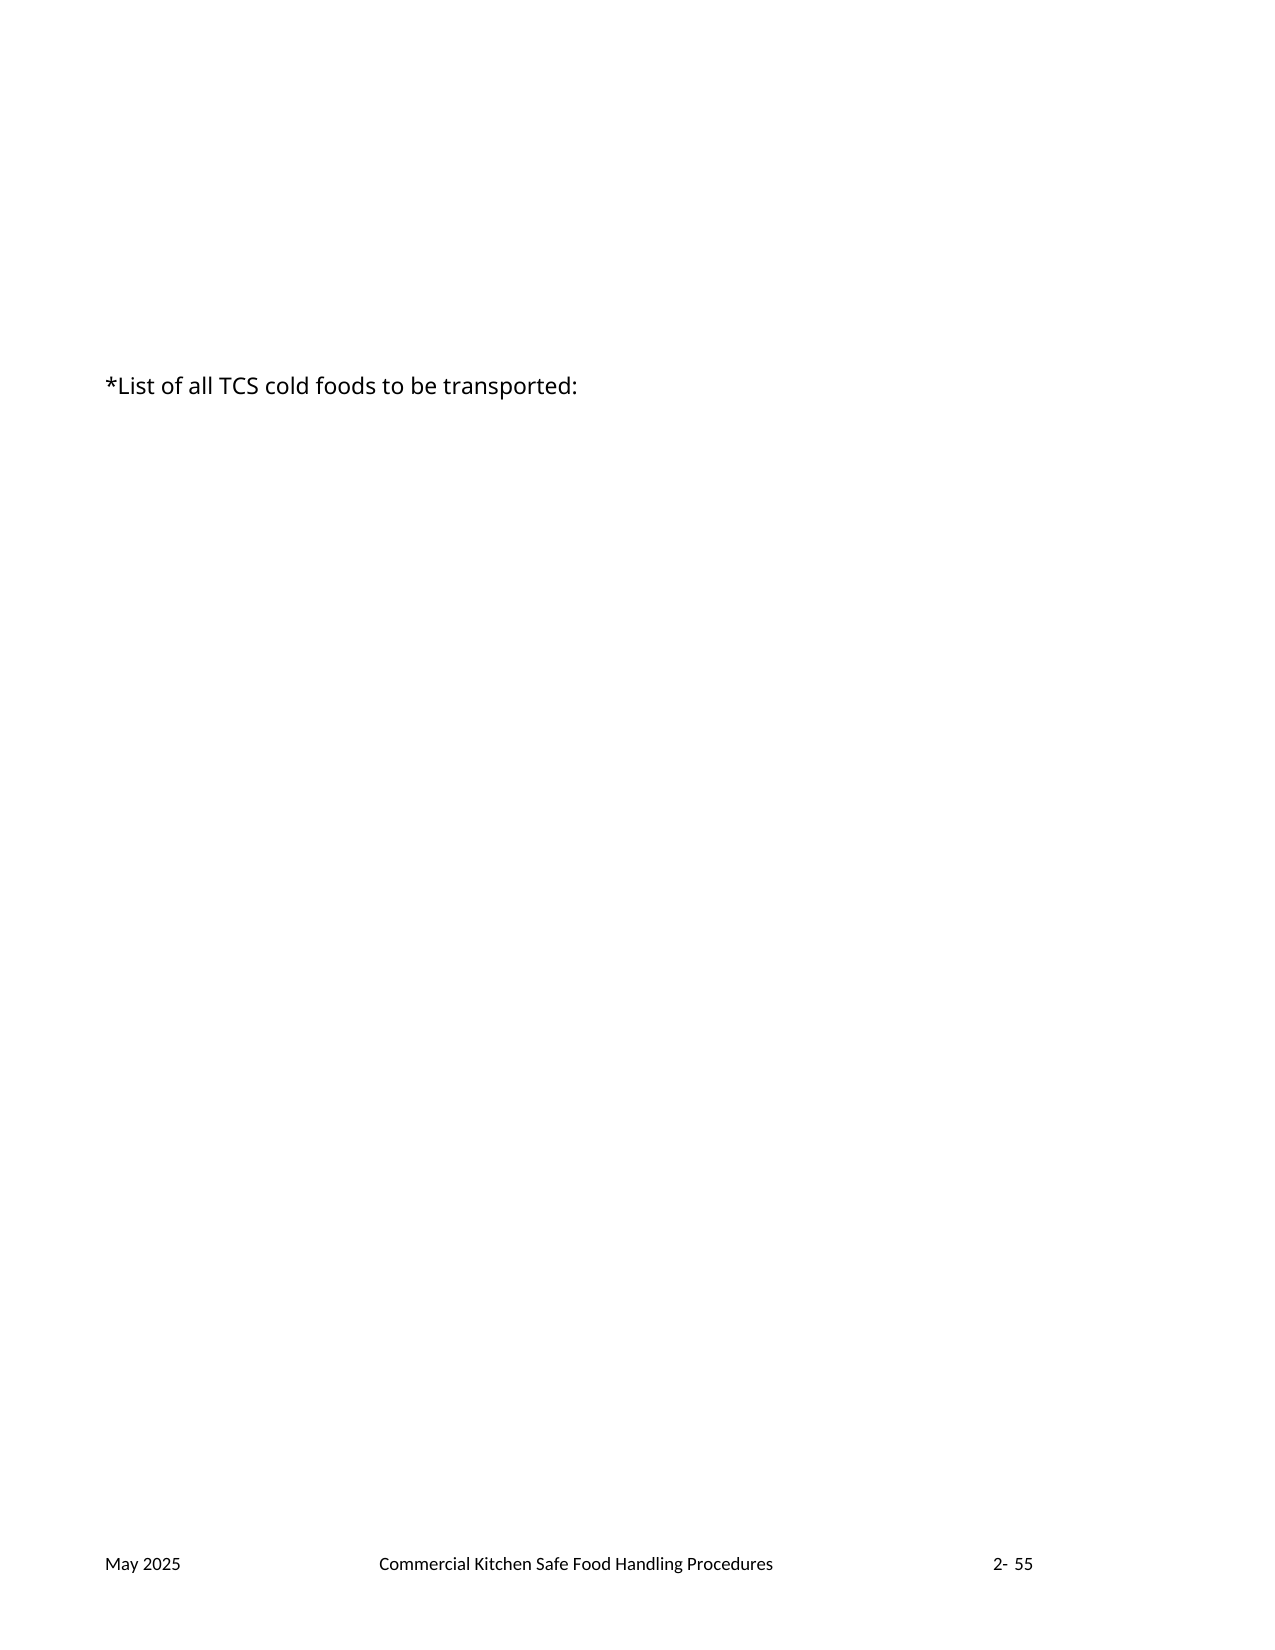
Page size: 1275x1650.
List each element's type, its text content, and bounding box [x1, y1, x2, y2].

text *List of all TCS cold foods to be transported: [105, 370, 1155, 401]
